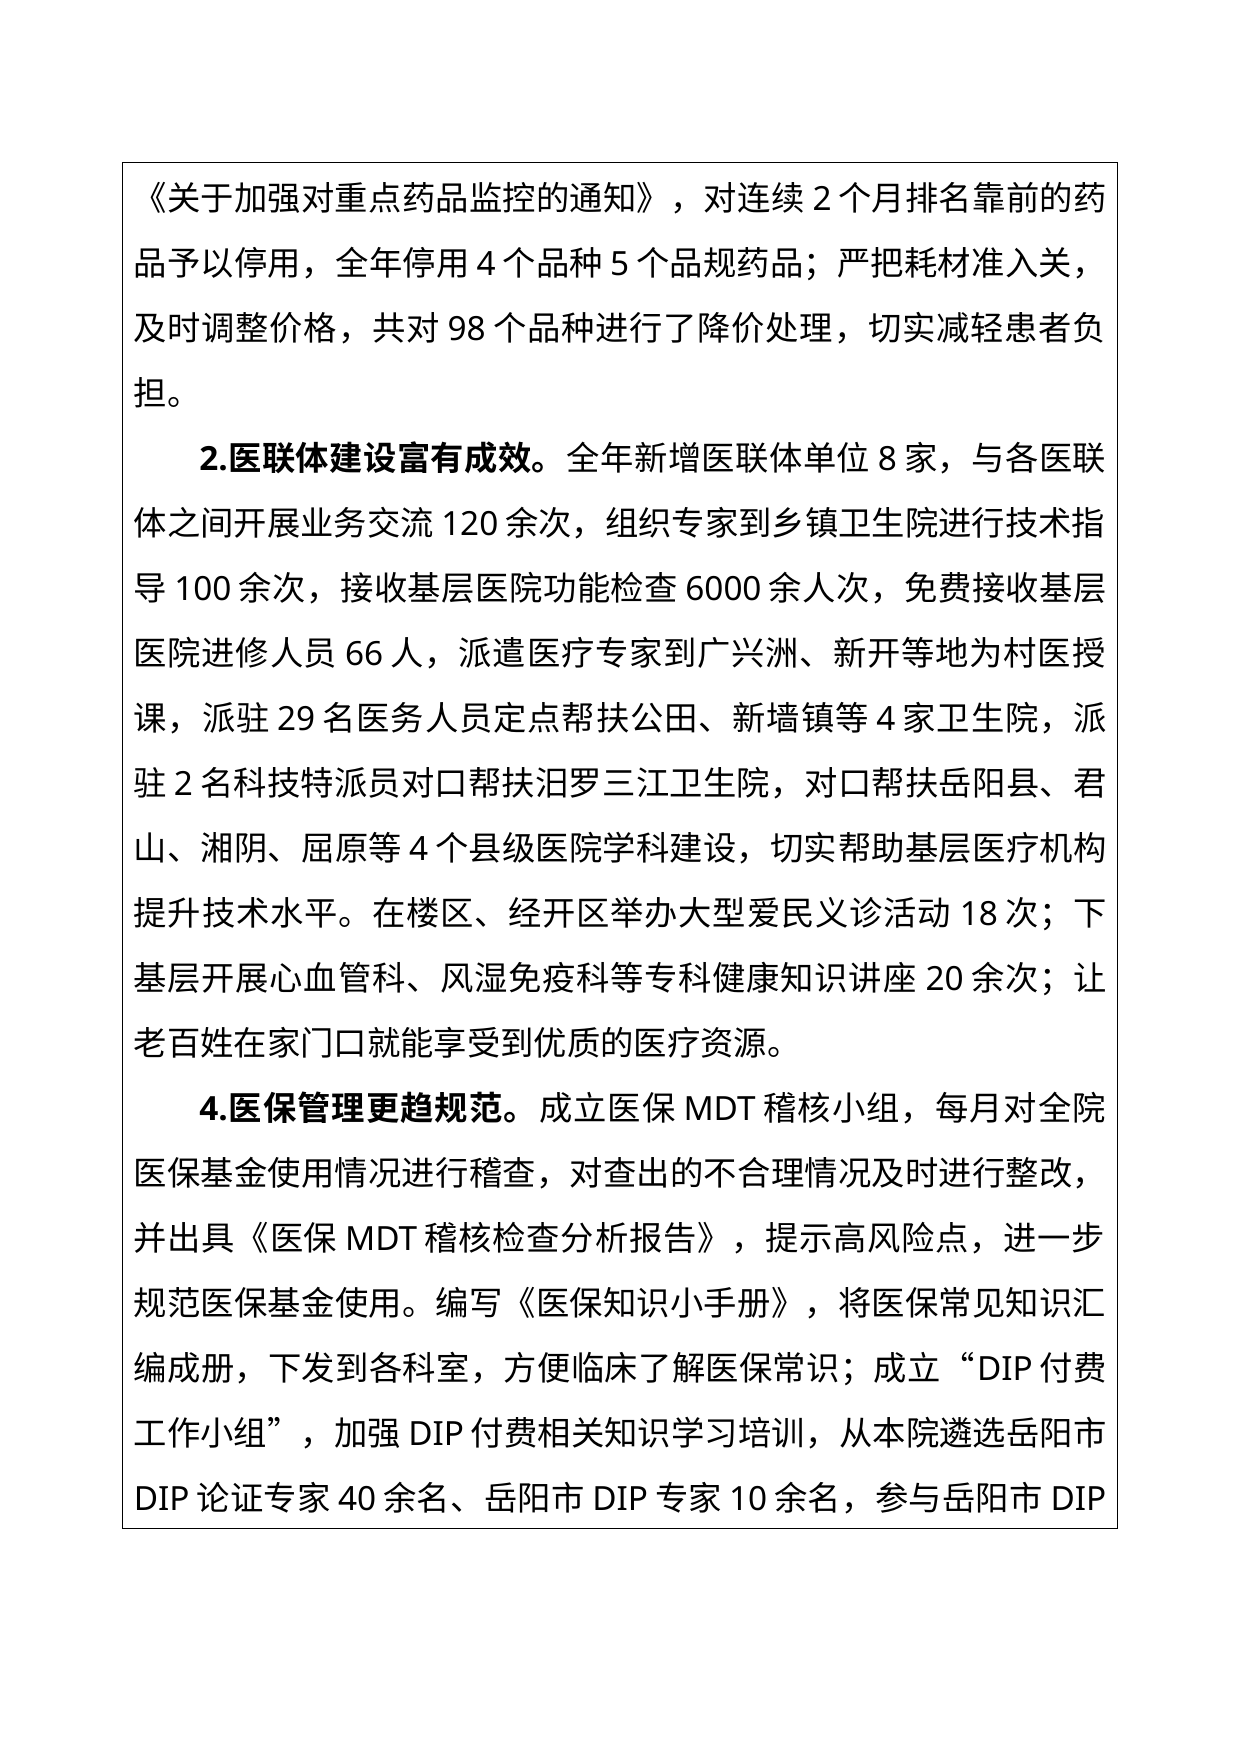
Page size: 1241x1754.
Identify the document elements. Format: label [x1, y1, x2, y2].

table_header [123, 163, 1117, 1528]
